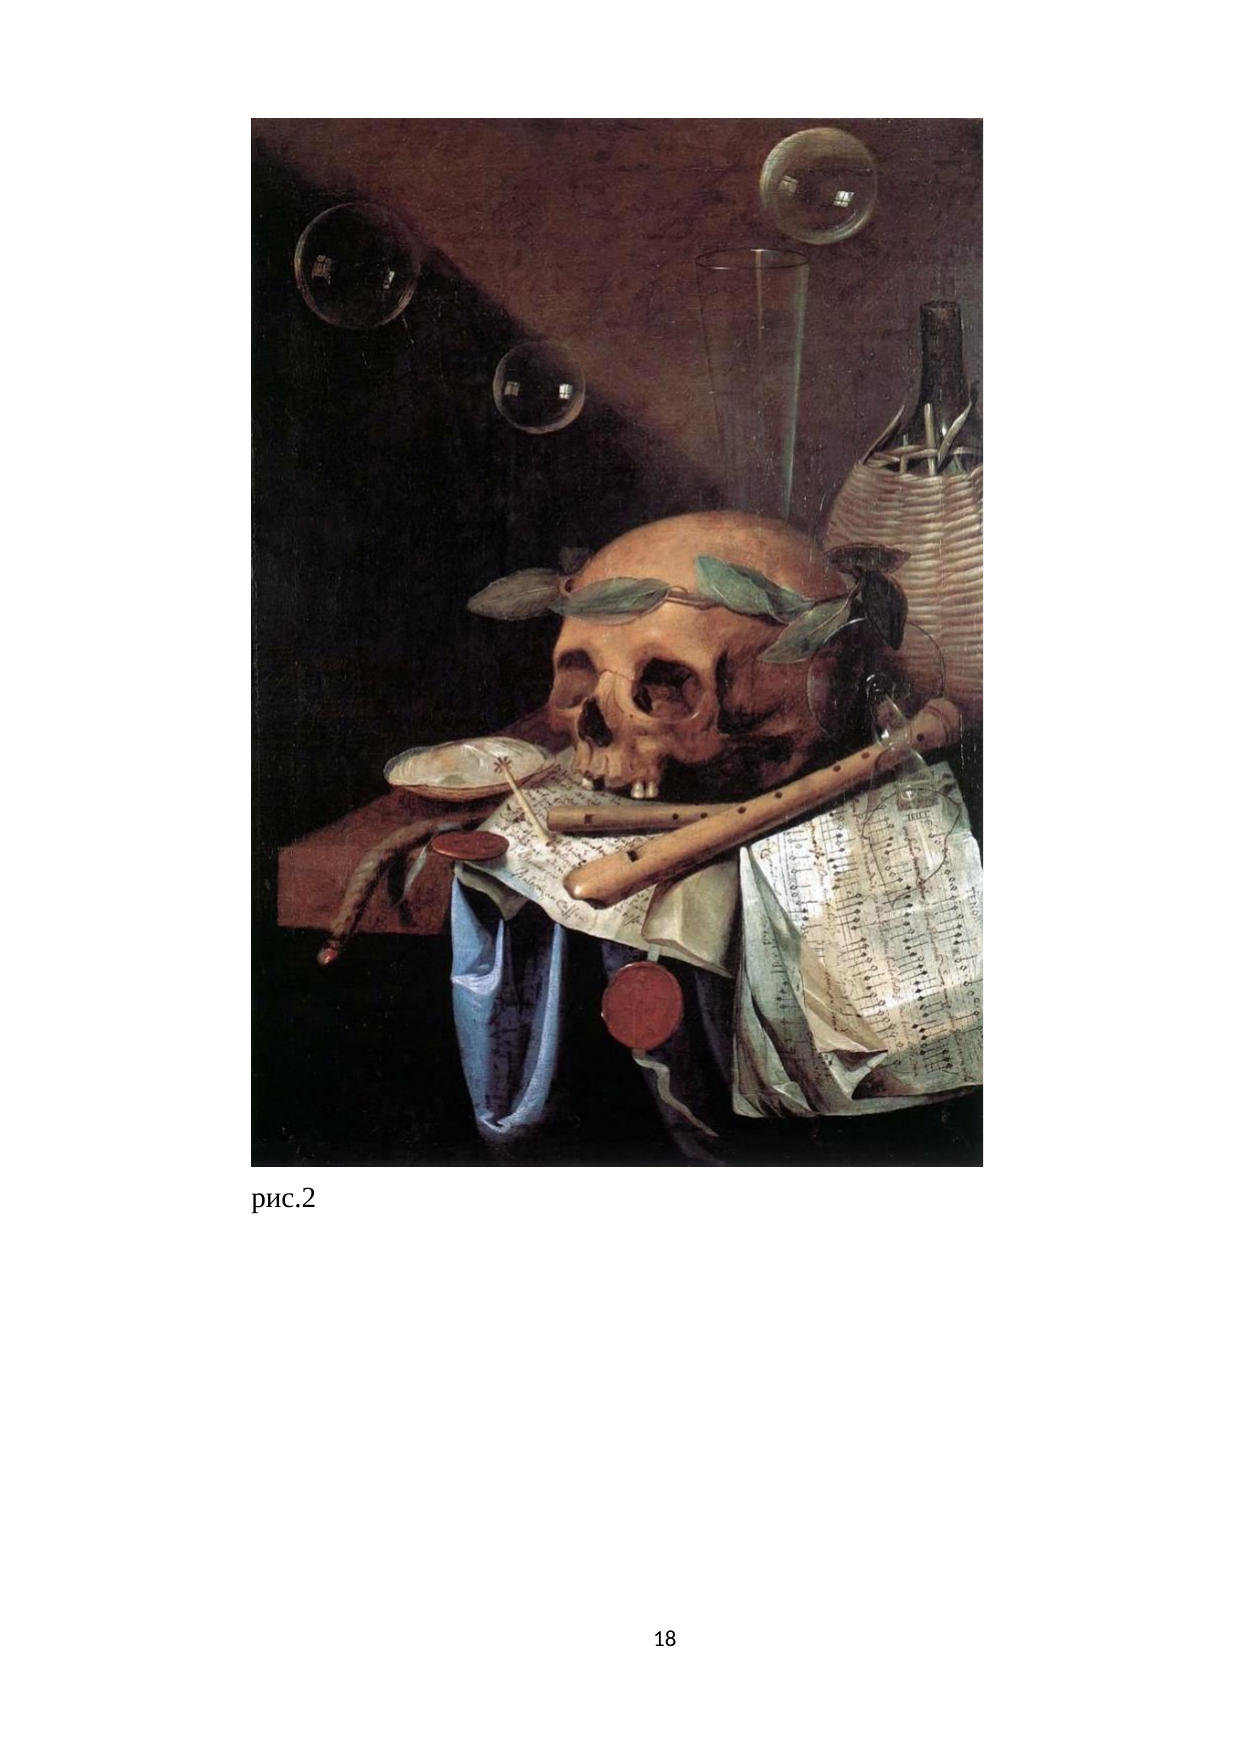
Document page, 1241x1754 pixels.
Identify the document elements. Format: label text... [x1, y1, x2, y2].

picture [251, 118, 984, 1167]
text рис.2 [177, 1181, 1152, 1214]
